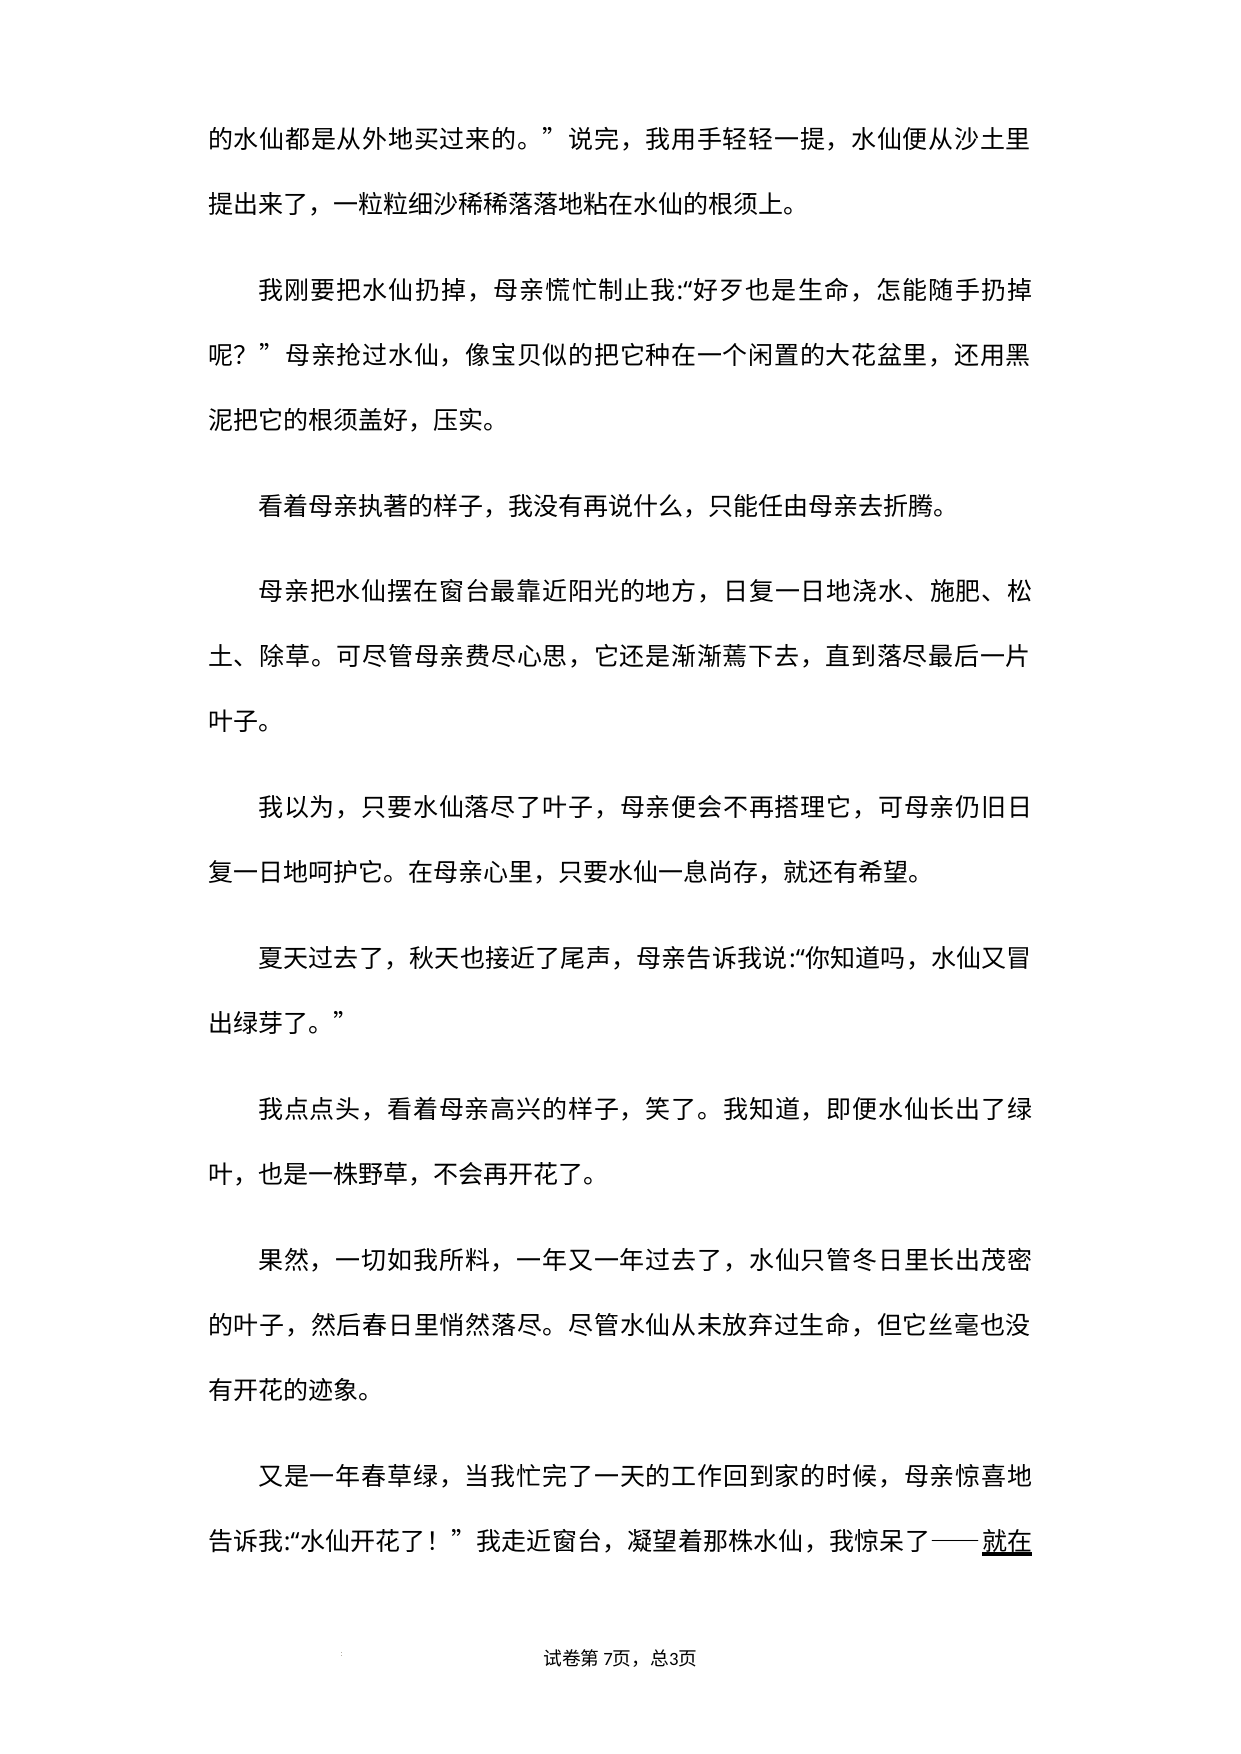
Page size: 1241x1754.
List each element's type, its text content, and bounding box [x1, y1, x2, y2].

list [208, 1442, 1032, 1572]
list 果然，一切如我所料，一年又一年过去了，水仙只管冬日里长出茂密的叶子，然后春日里悄然落尽。尽管水仙从未放弃过生命，但它丝毫也没有开花的迹象。 [208, 1226, 1032, 1421]
list 母亲把水仙摆在窗台最靠近阳光的地方，日复一日地浇水、施肥、松土、除草。可尽管母亲费尽心思，它还是渐渐蔫下去，直到落尽最后一片叶子。 [208, 557, 1032, 752]
list 看着母亲执著的样子，我没有再说什么，只能任由母亲去折腾。 [208, 472, 1032, 537]
list 我以为，只要水仙落尽了叶子，母亲便会不再搭理它，可母亲仍旧日复一日地呵护它。在母亲心里，只要水仙一息尚存，就还有希望。 [208, 773, 1032, 903]
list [208, 105, 1032, 235]
list 我点点头，看着母亲高兴的样子，笑了。我知道，即便水仙长出了绿叶，也是一株野草，不会再开花了。 [208, 1075, 1032, 1205]
list 我刚要把水仙扔掉，母亲慌忙制止我:“好歹也是生命，怎能随手扔掉呢？”母亲抢过水仙，像宝贝似的把它种在一个闲置的大花盆里，还用黑泥把它的根须盖好，压实。 [208, 256, 1032, 451]
list 夏天过去了，秋天也接近了尾声，母亲告诉我说:“你知道吗，水仙又冒出绿芽了。” [208, 924, 1032, 1054]
